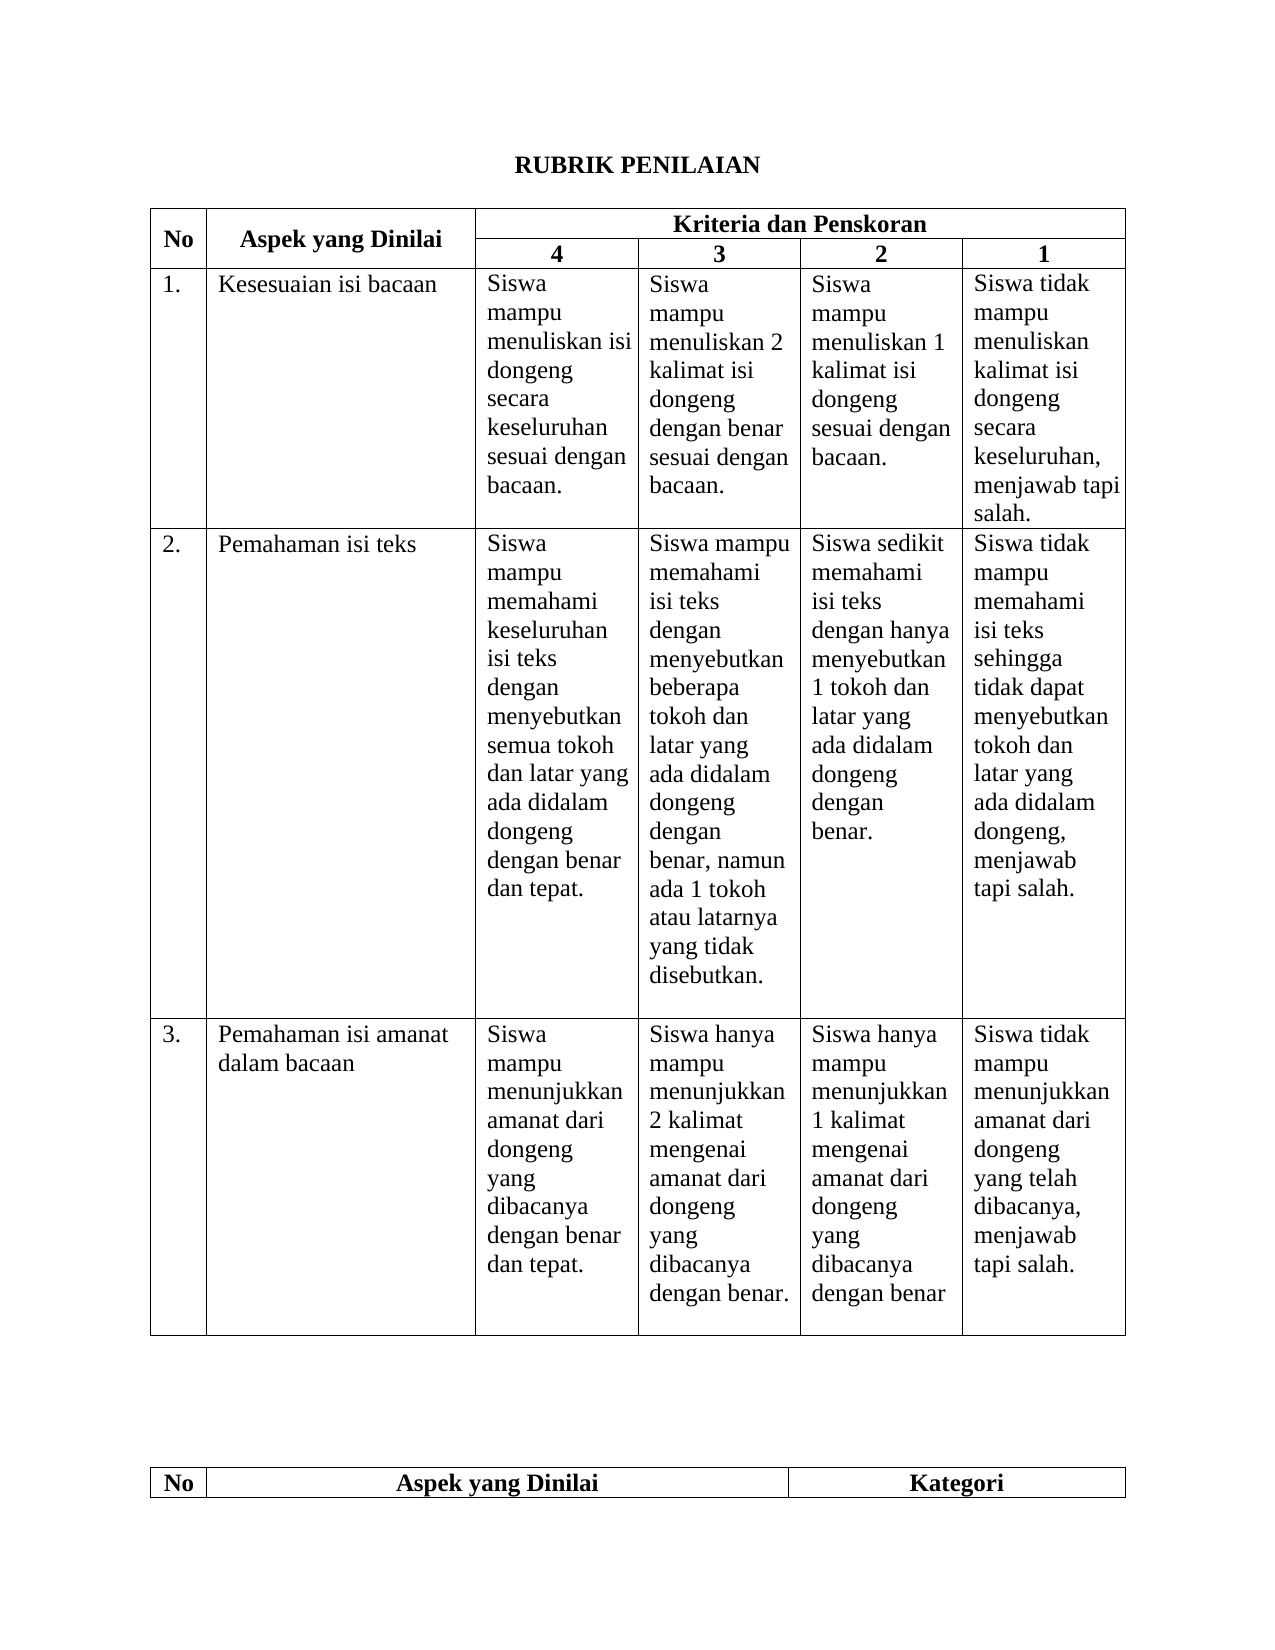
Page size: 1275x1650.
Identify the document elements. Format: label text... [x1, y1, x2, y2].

table_cell Siswa sedikit memahami isi teks dengan hanya menyebutkan 1 tokoh dan latar yang ada didalam dongeng dengan benar. [801, 529, 962, 1017]
table_header Aspek yang Dinilai [207, 209, 475, 268]
table_cell 3 [639, 239, 800, 268]
table_header [1041, 1468, 1125, 1497]
table_cell Siswa tidak mampu menuliskan kalimat isi dongeng secara keseluruhan, menjawab tapi salah. [963, 269, 1125, 528]
table_header [789, 1468, 872, 1497]
table_header No [151, 209, 206, 268]
table_header [476, 209, 638, 238]
table_cell Siswa mampu menunjukkan amanat dari dongeng yang dibacanya dengan benar dan tepat. [476, 1019, 638, 1335]
table_cell Siswa mampu memahami isi teks dengan menyebutkan beberapa tokoh dan latar yang ada didalam dongeng dengan benar, namun ada 1 tokoh atau latarnya yang tidak disebutkan. [639, 529, 800, 1017]
table_cell Siswa mampu menuliskan 1 kalimat isi dongeng sesuai dengan bacaan. [801, 269, 962, 528]
table_cell Kesesuaian isi bacaan [207, 269, 475, 528]
table_cell 1. [151, 269, 206, 528]
table_header No [151, 1468, 206, 1497]
table_header [630, 1468, 788, 1497]
table_cell 1 [963, 239, 1125, 268]
table_cell 4 [476, 239, 638, 268]
table_cell 2 [801, 239, 962, 268]
table_cell Siswa mampu memahami keseluruhan isi teks dengan menyebutkan semua tokoh dan latar yang ada didalam dongeng dengan benar dan tepat. [476, 529, 638, 1017]
table_header Kategori [873, 1468, 1041, 1497]
table_cell Pemahaman isi teks [207, 529, 475, 1017]
table_header Kriteria dan Penskoran [638, 209, 1125, 238]
table_cell Siswa tidak mampu memahami isi teks sehingga tidak dapat menyebutkan tokoh dan latar yang ada didalam dongeng, menjawab tapi salah. [963, 529, 1125, 1017]
table_cell Pemahaman isi amanat dalam bacaan [207, 1019, 475, 1335]
table_cell 2. [151, 529, 206, 1017]
table_cell Siswa tidak mampu menunjukkan amanat dari dongeng yang telah dibacanya, menjawab tapi salah. [963, 1019, 1125, 1335]
table_cell Siswa hanya mampu menunjukkan 1 kalimat mengenai amanat dari dongeng yang dibacanya dengan benar [801, 1019, 962, 1335]
table_cell Siswa mampu menuliskan 2 kalimat isi dongeng dengan benar sesuai dengan bacaan. [639, 269, 800, 528]
text RUBRIK PENILAIAN [150, 150, 1125, 179]
table_cell Siswa hanya mampu menunjukkan 2 kalimat mengenai amanat dari dongeng yang dibacanya dengan benar. [639, 1019, 800, 1335]
table_header Aspek yang Dinilai [207, 1468, 630, 1497]
table_cell Siswa mampu menuliskan isi dongeng secara keseluruhan sesuai dengan bacaan. [476, 269, 638, 528]
table_cell 3. [151, 1019, 206, 1335]
